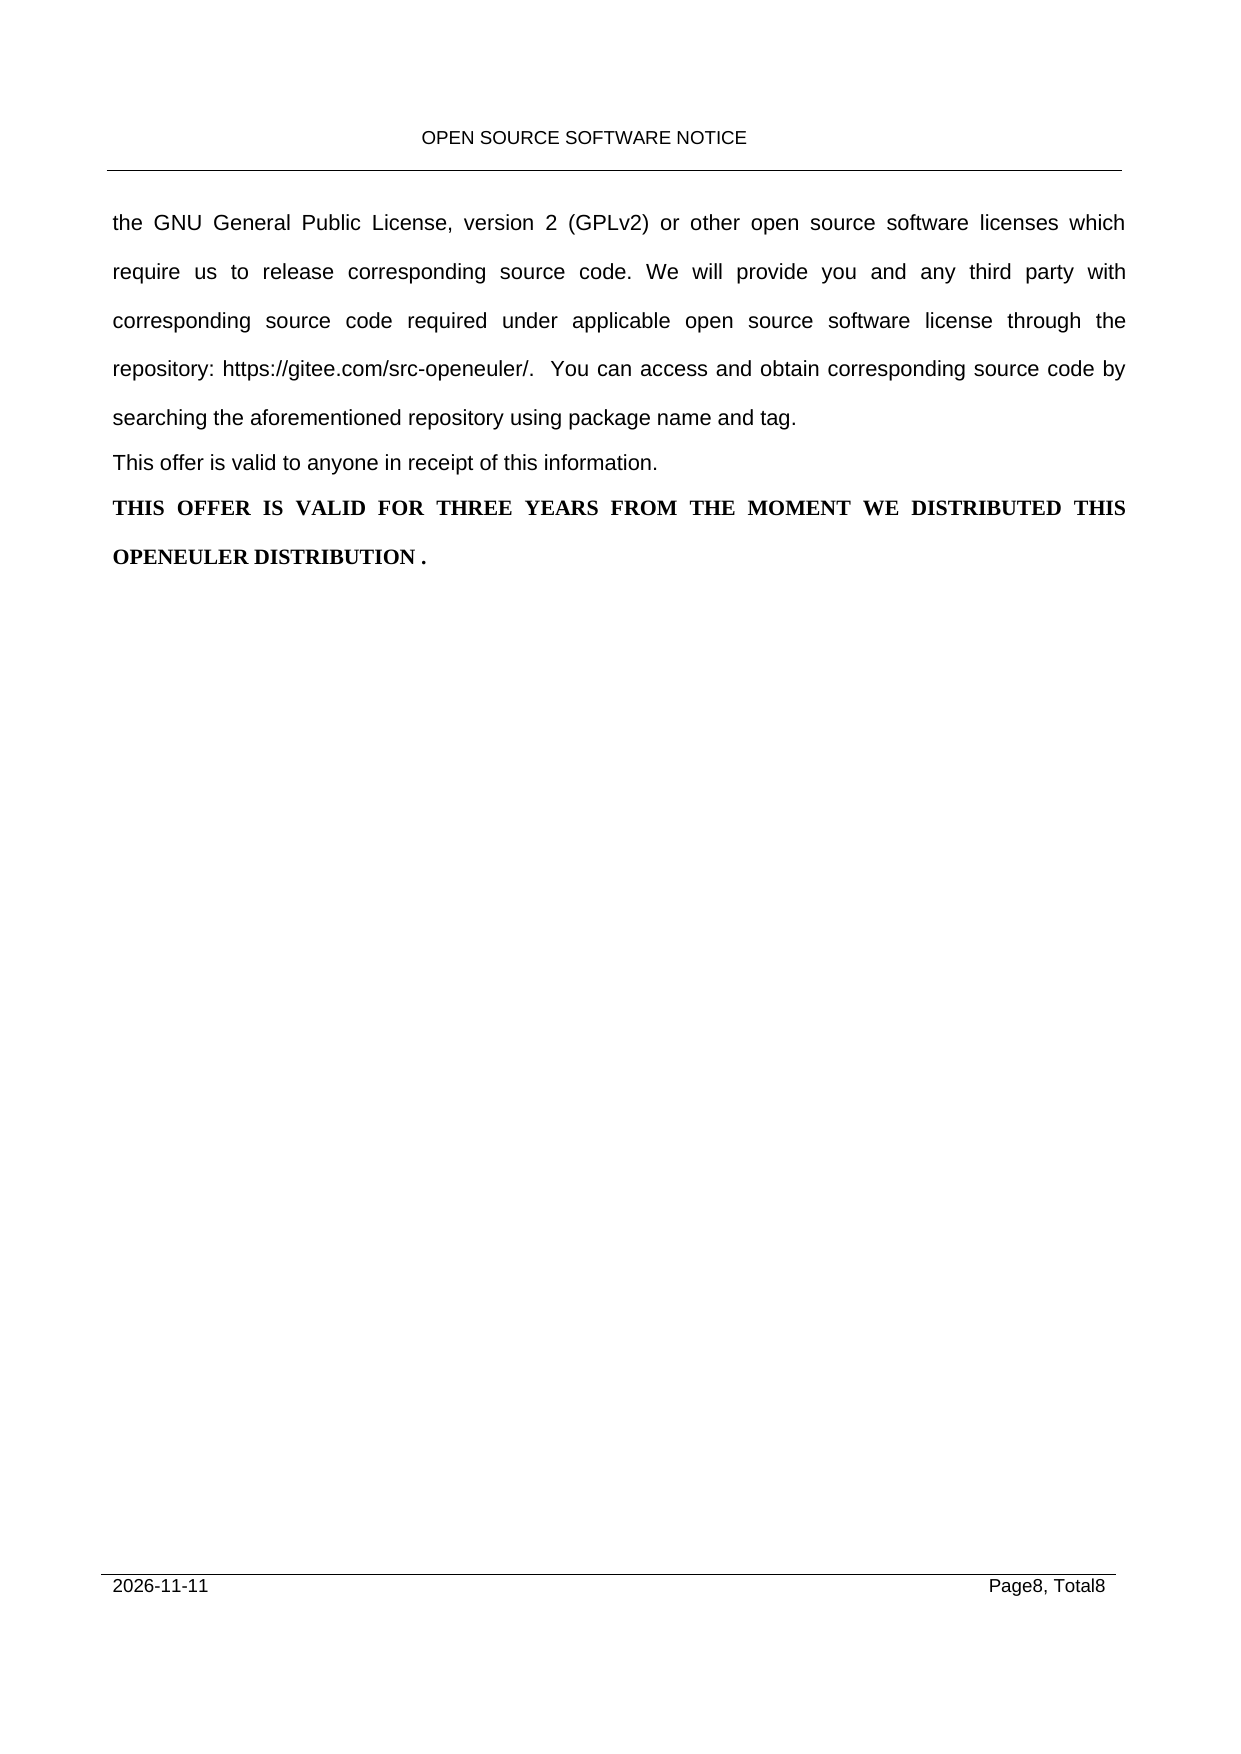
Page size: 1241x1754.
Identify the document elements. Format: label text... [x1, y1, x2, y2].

text THIS OFFER IS VALID FOR THREE YEARS FROM THE MOMENT WE DISTRIBUTED THIS OPENEULER DISTRIBUTION . [112, 492, 1128, 573]
text This offer is valid to anyone in receipt of this information. [112, 446, 1128, 479]
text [112, 206, 1128, 434]
